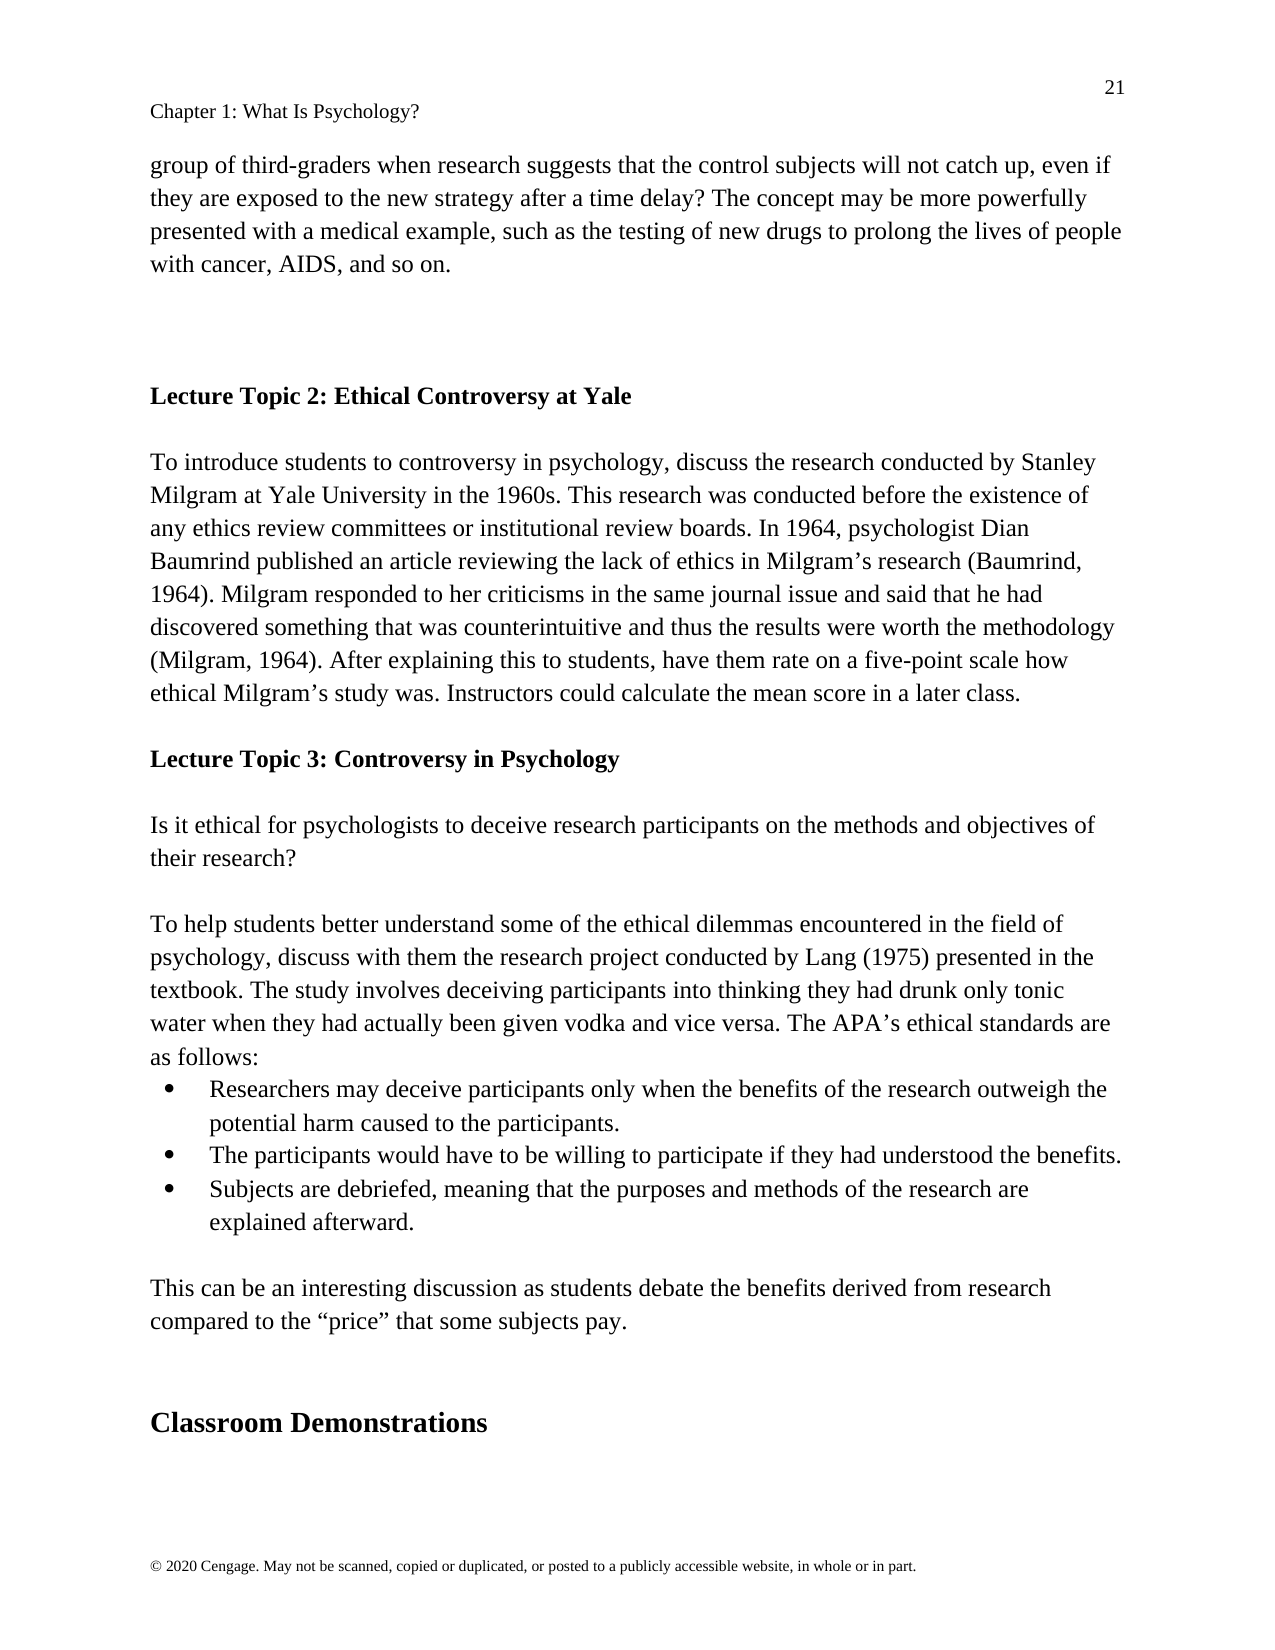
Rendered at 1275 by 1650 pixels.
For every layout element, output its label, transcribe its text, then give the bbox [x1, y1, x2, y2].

text Lecture Topic 3: Controversy in Psychology [150, 744, 1125, 773]
text Is it ethical for psychologists to deceive research participants on the methods and objectives of their research? [150, 810, 1125, 872]
text Classroom Demonstrations [150, 1405, 1125, 1438]
text Lecture Topic 2: Ethical Controversy at Yale [150, 381, 1125, 410]
text This can be an interesting discussion as students debate the benefits derived from research compared to the “price” that some subjects pay. [150, 1273, 1125, 1334]
list Subjects are debriefed, meaning that the purposes and methods of the research are explained afterward. [165, 1174, 1125, 1235]
list The participants would have to be willing to participate if they had understood the benefits. [165, 1141, 1125, 1169]
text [150, 150, 1125, 278]
text To help students better understand some of the ethical dilemmas encountered in the field of psychology, discuss with them the research project conducted by Lang (1975) presented in the textbook. The study involves deceiving participants into thinking they had drunk only tonic water when they had actually been given vodka and vice versa. The APA’s ethical standards are as follows: [150, 909, 1125, 1070]
text To introduce students to controversy in psychology, discuss the research conducted by Stanley Milgram at Yale University in the 1960s. This research was conducted before the existence of any ethics review committees or institutional review boards. In 1964, psychologist Dian Baumrind published an article reviewing the lack of ethics in Milgram’s research (Baumrind, 1964). Milgram responded to her criticisms in the same journal issue and said that he had discovered something that was counterintuitive and thus the results were worth the methodology (Milgram, 1964). After explaining this to students, have them rate on a five-point scale how ethical Milgram’s study was. Instructors could calculate the mean score in a later class. [150, 447, 1125, 707]
list Researchers may deceive participants only when the benefits of the research outweigh the potential harm caused to the participants. [165, 1074, 1125, 1136]
